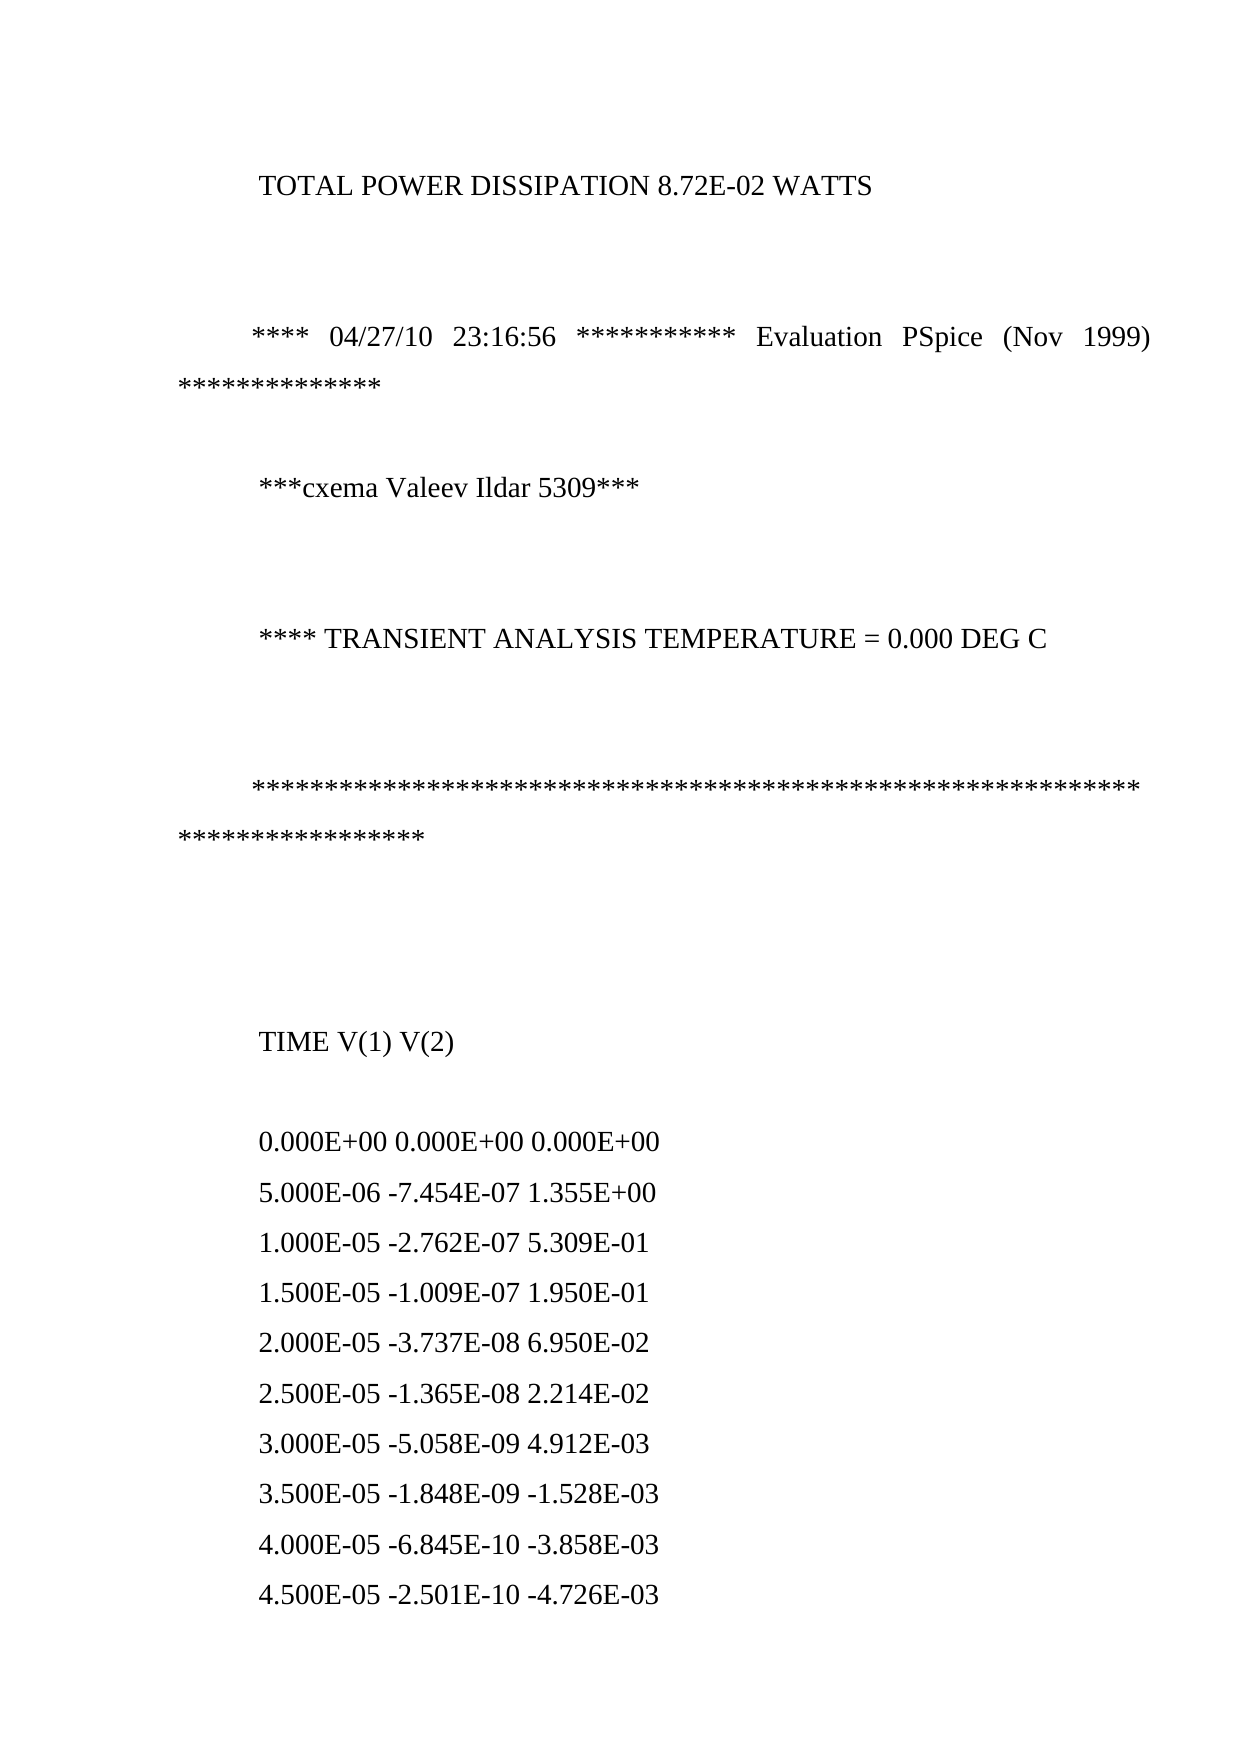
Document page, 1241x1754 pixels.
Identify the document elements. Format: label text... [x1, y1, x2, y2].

text 5.000E-06 -7.454E-07 1.355E+00 [177, 1175, 1152, 1208]
text 4.000E-05 -6.845E-10 -3.858E-03 [177, 1527, 1152, 1560]
text 2.500E-05 -1.365E-08 2.214E-02 [177, 1376, 1152, 1409]
text 1.000E-05 -2.762E-07 5.309E-01 [177, 1225, 1152, 1258]
text ****************************************************************************** [177, 772, 1152, 856]
text **** TRANSIENT ANALYSIS TEMPERATURE = 0.000 DEG C [177, 621, 1152, 655]
text 0.000E+00 0.000E+00 0.000E+00 [177, 1124, 1152, 1158]
text TIME V(1) V(2) [177, 1024, 1152, 1057]
text 3.500E-05 -1.848E-09 -1.528E-03 [177, 1477, 1152, 1510]
text TOTAL POWER DISSIPATION 8.72E-02 WATTS [177, 168, 1152, 202]
text 1.500E-05 -1.009E-07 1.950E-01 [177, 1275, 1152, 1309]
text 3.000E-05 -5.058E-09 4.912E-03 [177, 1426, 1152, 1460]
text 4.500E-05 -2.501E-10 -4.726E-03 [177, 1577, 1152, 1611]
text **** 04/27/10 23:16:56 *********** Evaluation PSpice (Nov 1999) ************** [177, 319, 1152, 403]
text ***cxema Valeev Ildar 5309*** [177, 470, 1152, 504]
text 2.000E-05 -3.737E-08 6.950E-02 [177, 1326, 1152, 1359]
